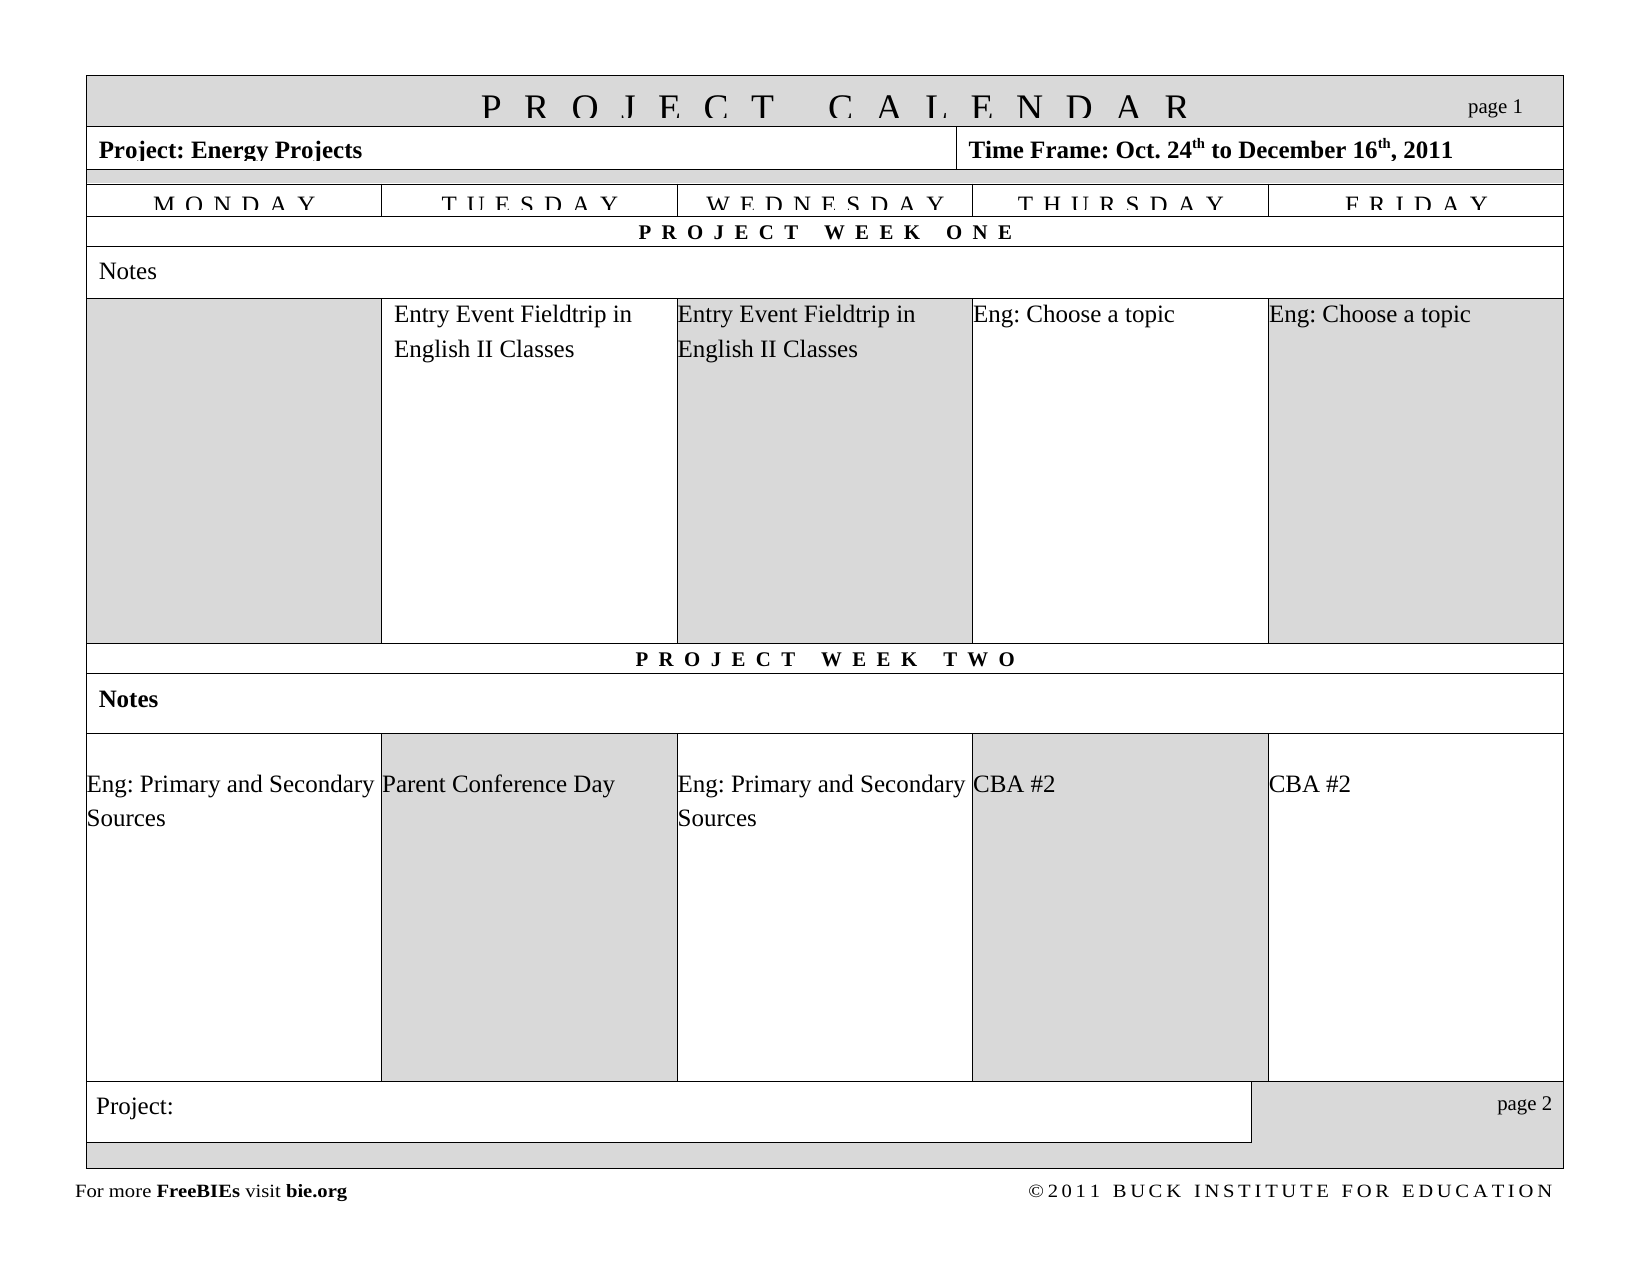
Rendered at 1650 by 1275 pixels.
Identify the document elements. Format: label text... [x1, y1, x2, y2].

table_header PROJECT CALENDAR page 1 [87, 76, 1563, 126]
table_cell Eng: Choose a topic [1269, 299, 1563, 643]
table_cell Time Frame: Oct. 24th to December 16th, 2011 [957, 127, 1563, 168]
table_cell [87, 299, 381, 643]
table_cell TUESDAY [382, 185, 677, 216]
table_cell Eng: Choose a topic [973, 299, 1268, 643]
table_cell Entry Event Fieldtrip in English II Classes [678, 299, 972, 643]
table_cell MONDAY [87, 185, 381, 216]
table_cell Eng: Primary and Secondary Sources [87, 734, 381, 1081]
table_cell Notes [87, 247, 1563, 298]
table_cell CBA #2 [973, 734, 1268, 1081]
table_cell [87, 170, 1563, 183]
table_cell Parent Conference Day [382, 734, 677, 1081]
table_cell project: [87, 1082, 1251, 1142]
table_cell WEDNESDAY [678, 185, 972, 216]
table_cell Eng: Primary and Secondary Sources [678, 734, 972, 1081]
table_cell PROJECT WEEK ONE [87, 217, 1563, 246]
table_cell THURSDAY [973, 185, 1268, 216]
table_cell Notes [87, 674, 1563, 733]
table_cell Entry Event Fieldtrip in English II Classes [382, 299, 677, 643]
table_cell CBA #2 [1269, 734, 1563, 1081]
table_cell project: Energy Projects [87, 127, 956, 168]
table_cell [87, 1142, 1563, 1168]
table_cell PROJECT WEEK TWO [87, 644, 1563, 673]
table_cell page 2 [1252, 1082, 1563, 1142]
table_cell FRIDAY [1269, 185, 1563, 216]
